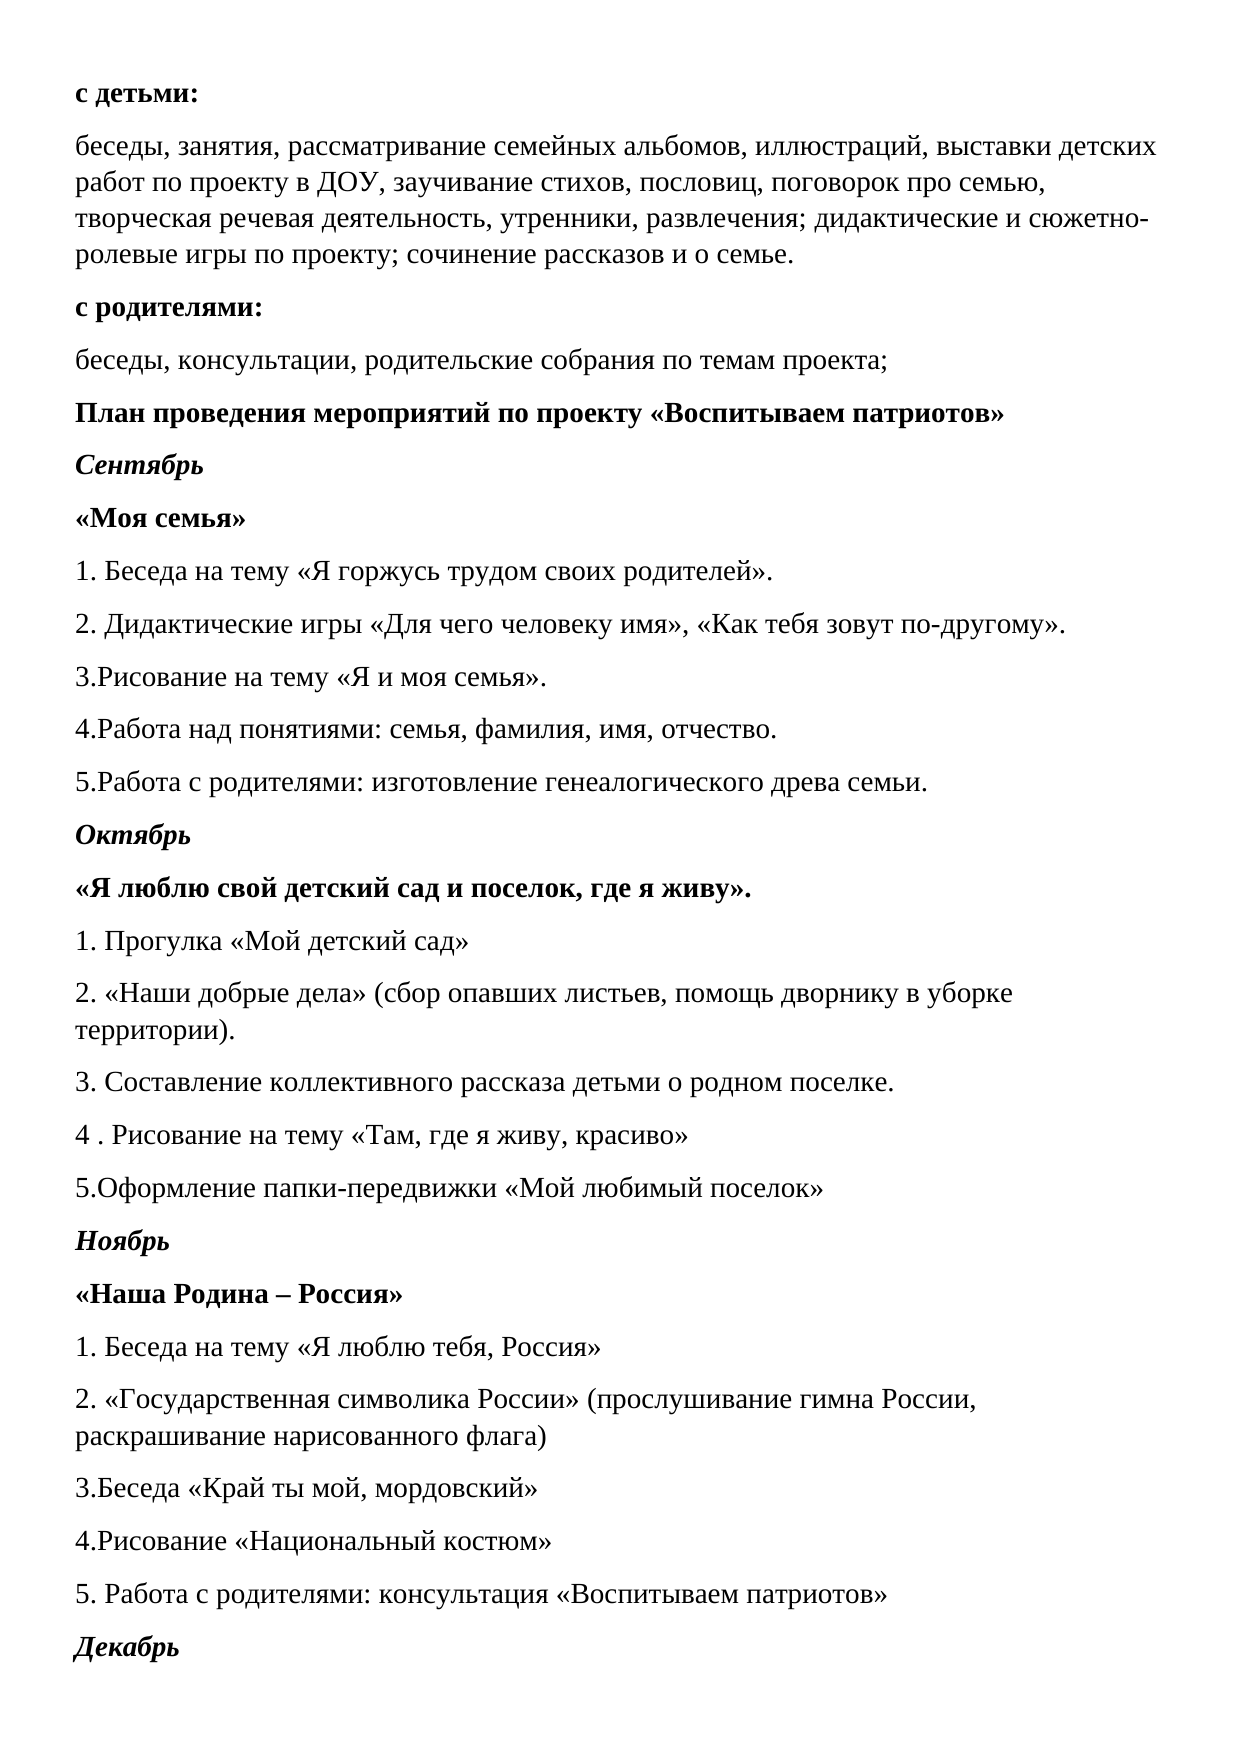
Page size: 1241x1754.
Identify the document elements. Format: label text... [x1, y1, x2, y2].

text 3.Беседа «Край ты мой, мордовский» [75, 1470, 1165, 1504]
text 2. «Государственная символика России» (прослушивание гимна России, раскрашивание нарисованного флага) [75, 1381, 1165, 1451]
text Октябрь [75, 817, 1165, 851]
text 3. Составление коллективного рассказа детьми о родном поселке. [75, 1064, 1165, 1098]
text 4.Работа над понятиями: семья, фамилия, имя, отчество. [75, 712, 1165, 745]
text Декабрь [75, 1629, 1165, 1662]
text План проведения мероприятий по проекту «Воспитываем патриотов» [75, 395, 1165, 428]
text 1. Беседа на тему «Я горжусь трудом своих родителей». [75, 553, 1165, 587]
text 3.Рисование на тему «Я и моя семья». [75, 659, 1165, 692]
text 2. Дидактические игры «Для чего человеку имя», «Как тебя зовут по-другому». [75, 606, 1165, 639]
text 2. «Наши добрые дела» (сбор опавших листьев, помощь дворнику в уборке территории). [75, 976, 1165, 1045]
text 1. Беседа на тему «Я люблю тебя, Россия» [75, 1329, 1165, 1362]
text «Моя семья» [75, 500, 1165, 534]
text «Я люблю свой детский сад и поселок, где я живу». [75, 870, 1165, 903]
text 4 . Рисование на тему «Там, где я живу, красиво» [75, 1117, 1165, 1151]
text беседы, занятия, рассматривание семейных альбомов, иллюстраций, выставки детских работ по проекту в ДОУ, заучивание стихов, пословиц, поговорок про семью, творческая речевая деятельность, утренники, развлечения; дидактические и сюжетно-ролевые игры по проекту; сочинение рассказов и о семье. [75, 128, 1165, 270]
text 5. Работа с родителями: консультация «Воспитываем патриотов» [75, 1576, 1165, 1609]
text с родителями: [75, 289, 1165, 323]
text 5.Оформление папки-передвижки «Мой любимый поселок» [75, 1170, 1165, 1204]
text 4.Рисование «Национальный костюм» [75, 1523, 1165, 1557]
text с детьми: [75, 75, 1165, 108]
text «Наша Родина – Россия» [75, 1276, 1165, 1309]
text беседы, консультации, родительские собрания по темам проекта; [75, 342, 1165, 375]
text 1. Прогулка «Мой детский сад» [75, 923, 1165, 956]
text Сентябрь [75, 447, 1165, 481]
text Ноябрь [75, 1223, 1165, 1257]
text 5.Работа с родителями: изготовление генеалогического древа семьи. [75, 764, 1165, 798]
